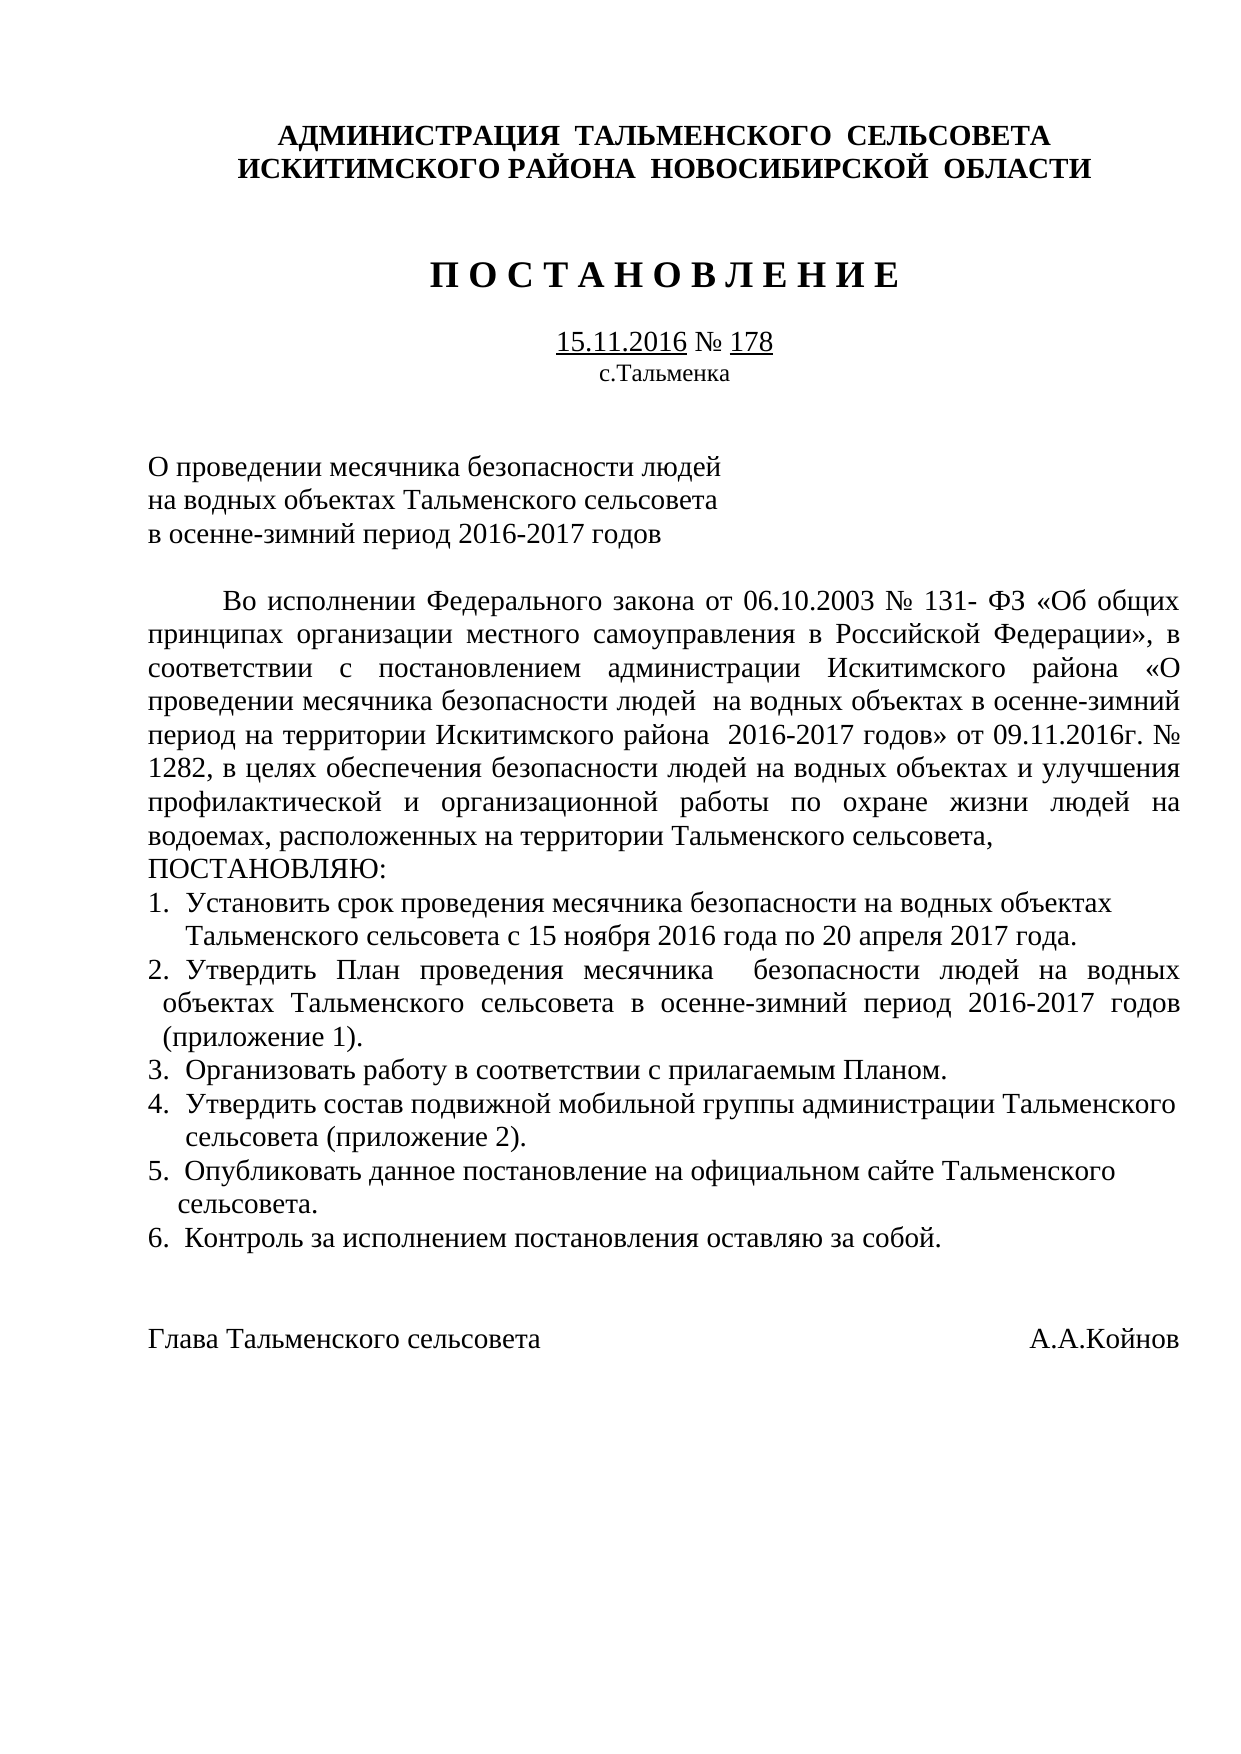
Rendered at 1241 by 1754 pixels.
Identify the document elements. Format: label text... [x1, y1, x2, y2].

text на водных объектах Тальменского сельсовета [148, 482, 1181, 516]
text О проведении месячника безопасности людей [148, 449, 1181, 482]
text 5. Опубликовать данное постановление на официальном сайте Тальменского сельсовета. [148, 1153, 1181, 1220]
list Организовать работу в соответствии с прилагаемым Планом. [148, 1052, 1181, 1086]
text в осенне-зимний период 2016-2017 годов [148, 516, 1181, 549]
text Глава Тальменского сельсовета А.А.Койнов [148, 1321, 1181, 1354]
text 15.11.2016 № 178 [148, 324, 1181, 358]
list Установить срок проведения месячника безопасности на водных объектах Тальменского сельсовета с 15 ноября 2016 года по 20 апреля 2017 года. [148, 885, 1181, 952]
text 6. Контроль за исполнением постановления оставляю за собой. [148, 1220, 1181, 1254]
list Утвердить План проведения месячника безопасности людей на водных объектах Тальменского сельсовета в осенне-зимний период 2016-2017 годов (приложение 1). [148, 952, 1181, 1052]
text с.Тальменка [148, 358, 1181, 386]
list Утвердить состав подвижной мобильной группы администрации Тальменского сельсовета (приложение 2). [148, 1086, 1181, 1153]
text АДМИНИСТРАЦИЯ ТАЛЬМЕНСКОГО СЕЛЬСОВЕТА ИСКИТИМСКОГО РАЙОНА НОВОСИБИРСКОЙ ОБЛАСТИ [148, 118, 1181, 185]
text Во исполнении Федерального закона от 06.10.2003 № 131- ФЗ «Об общих принципах организации местного самоуправления в Российской Федерации», в соответствии с постановлением администрации Искитимского района «О проведении месячника безопасности людей на водных объектах в осенне-зимний период на территории Искитимского района 2016-2017 годов» от 09.11.2016г. № 1282, в целях обеспечения безопасности людей на водных объектах и улучшения профилактической и организационной работы по охране жизни людей на водоемах, расположенных на территории Тальменского сельсовета, [148, 583, 1181, 851]
text ПОСТАНОВЛЯЮ: [148, 851, 1181, 885]
text П О С Т А Н О В Л Е Н И Е [148, 252, 1181, 295]
